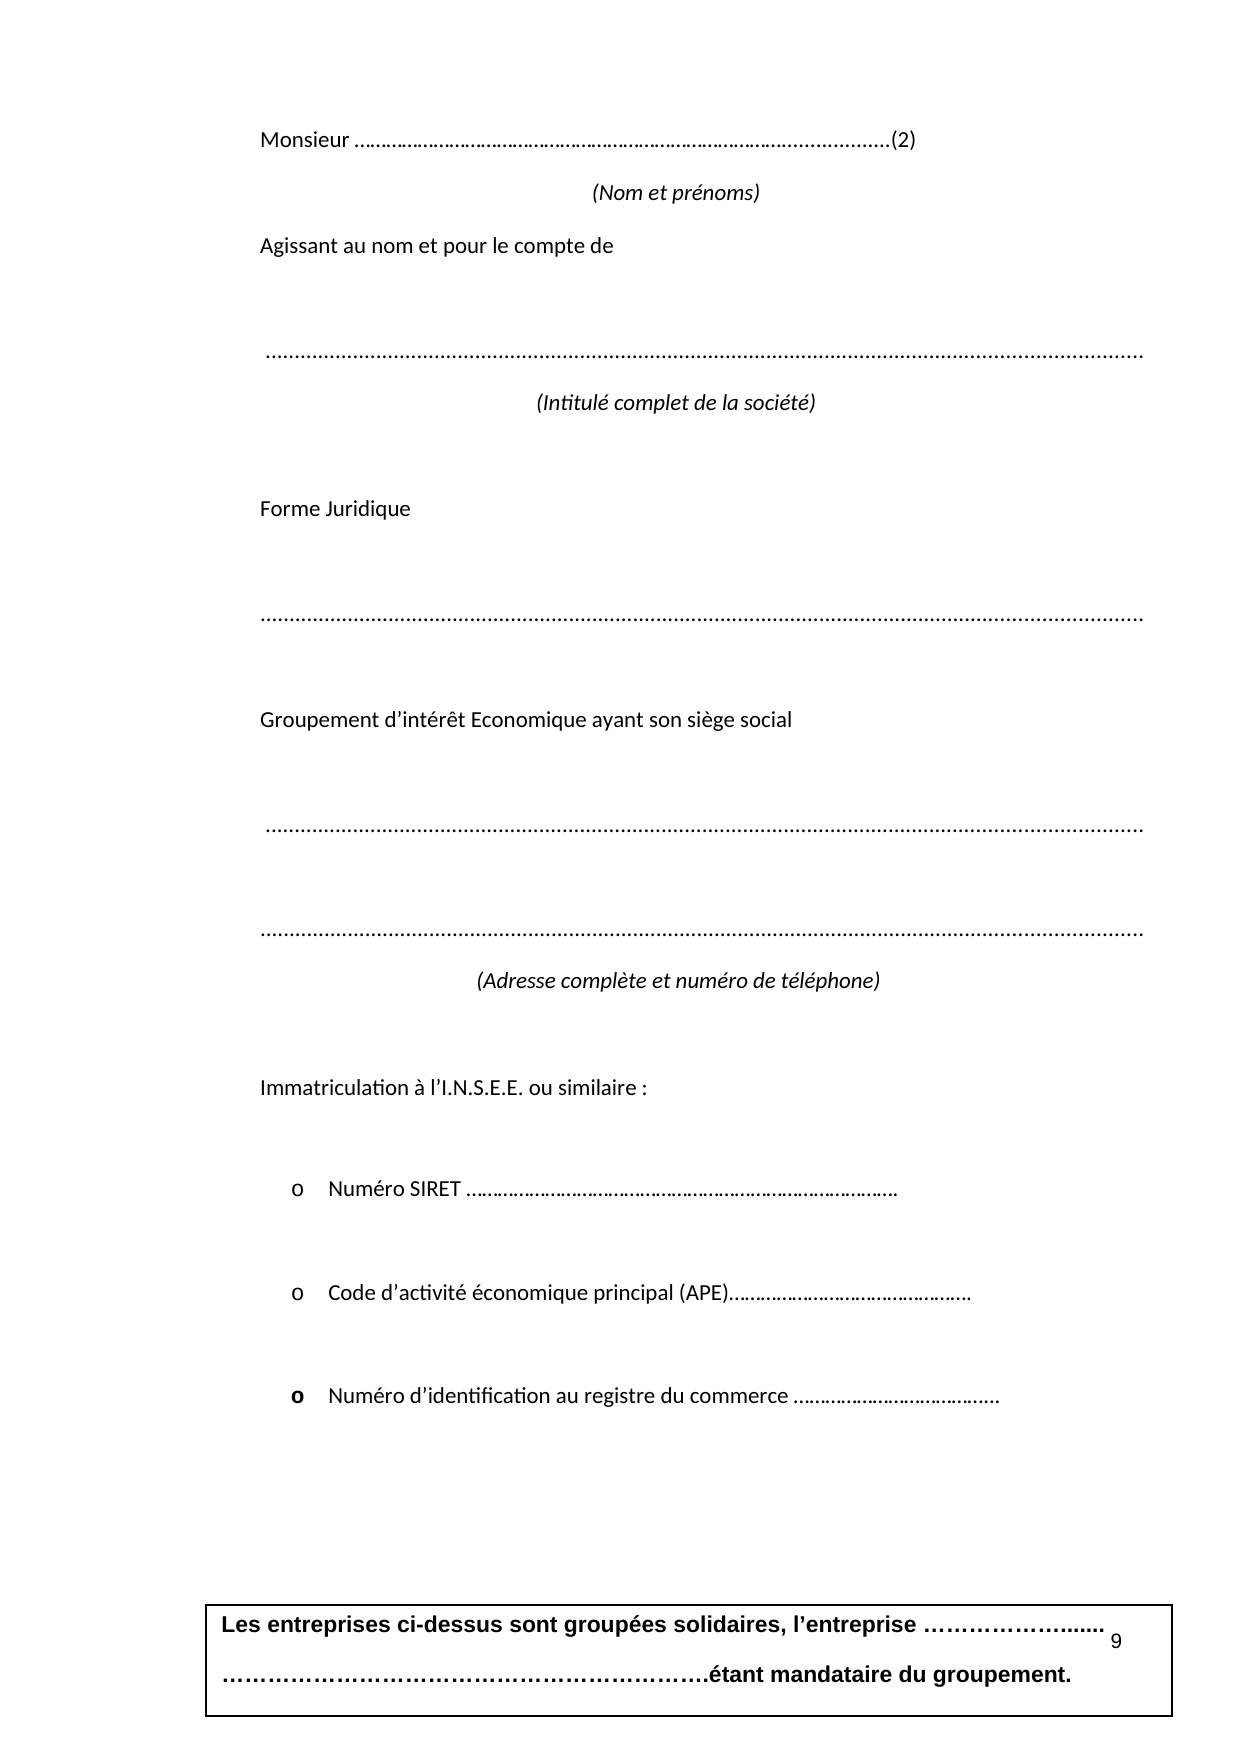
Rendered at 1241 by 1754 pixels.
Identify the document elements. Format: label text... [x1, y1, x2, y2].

text (Adresse complète et numéro de téléphone) [260, 967, 1092, 994]
text Immatriculation à l’I.N.S.E.E. ou similaire : [260, 1073, 1092, 1101]
text Numéro d’identification au registre du commerce ………………………………... [291, 1381, 1161, 1410]
text Forme Juridique [260, 494, 1092, 522]
text (Intitulé complet de la société) [260, 388, 1092, 416]
text Numéro SIRET ………………………………………………………………………. [291, 1174, 1175, 1204]
text Agissant au nom et pour le compte de [260, 231, 1092, 259]
text Groupement d’intérêt Economique ayant son siège social [260, 705, 1092, 733]
text (Nom et prénoms) [260, 178, 1092, 206]
text Monsieur ………………………………………………………………………...................(2) [260, 125, 1131, 153]
text Code d’activité économique principal (APE)………………………………………. [291, 1278, 1175, 1307]
